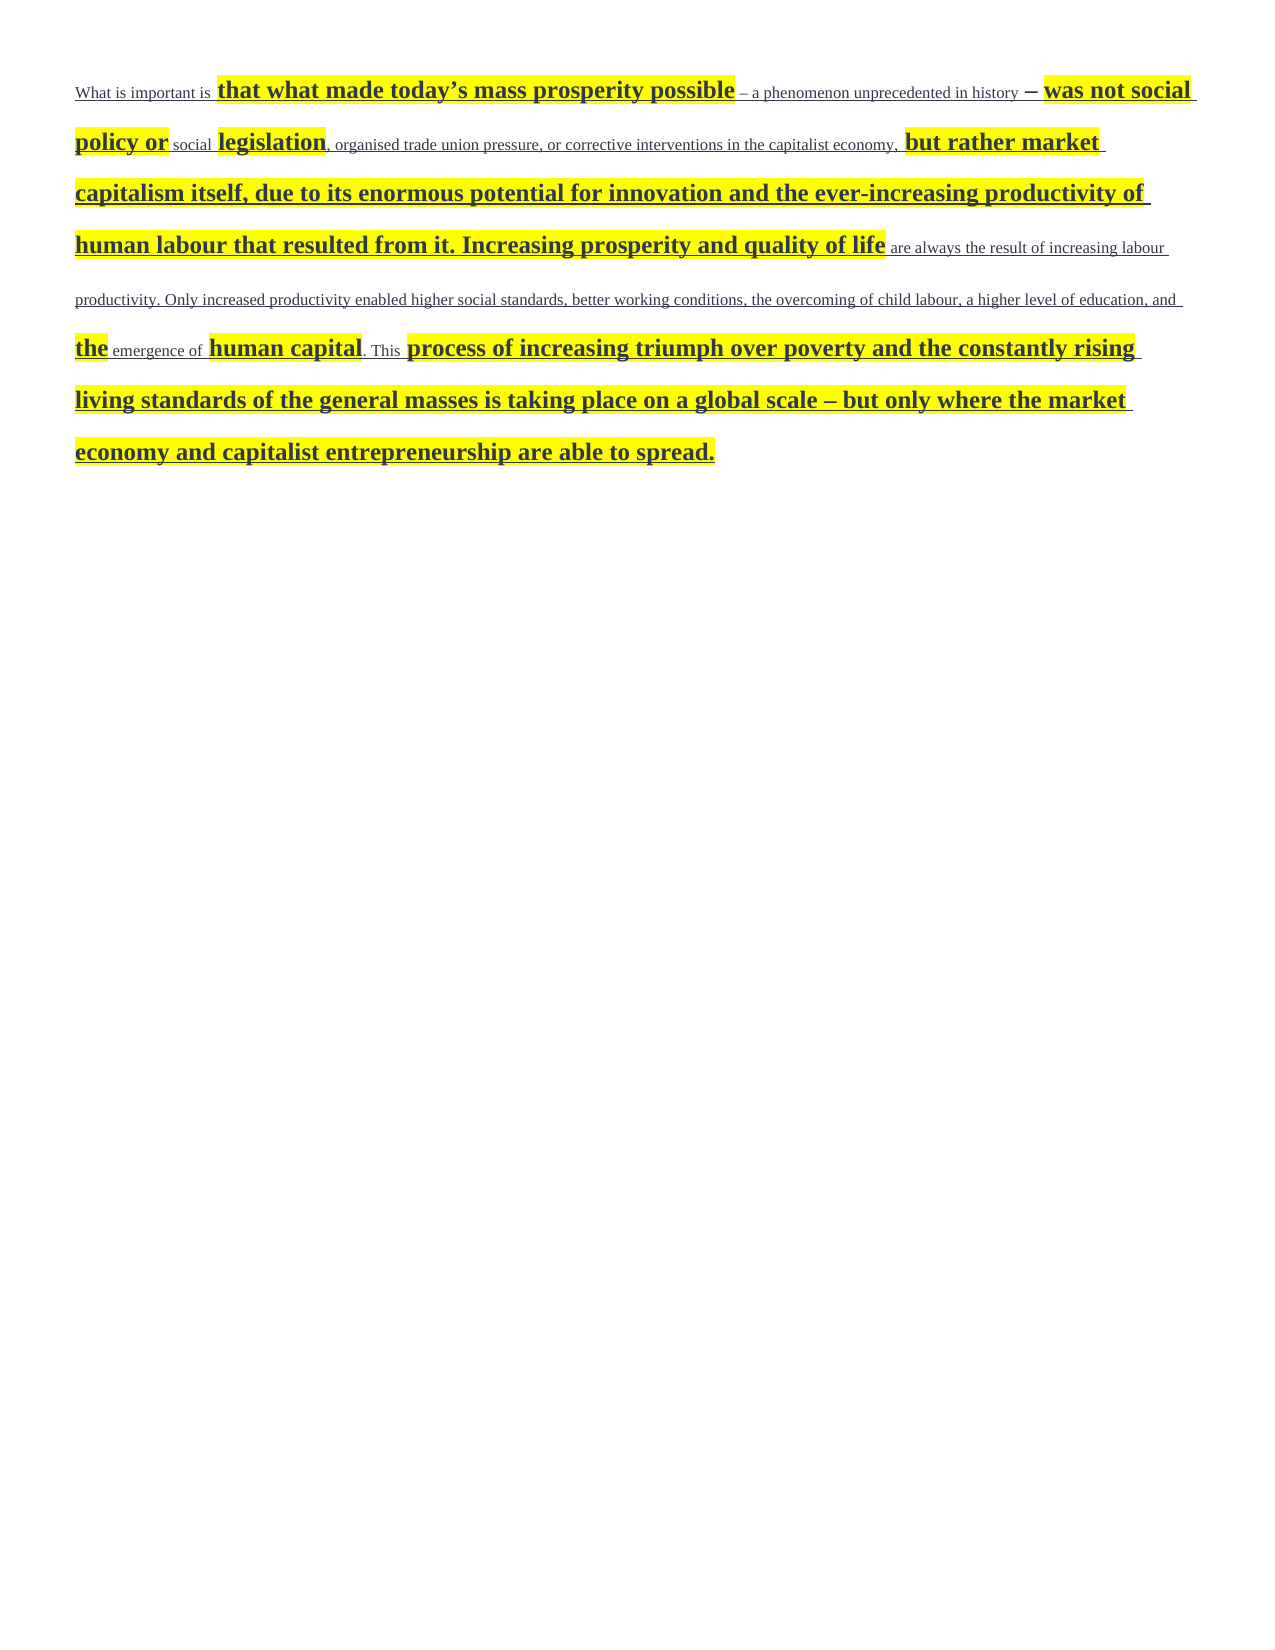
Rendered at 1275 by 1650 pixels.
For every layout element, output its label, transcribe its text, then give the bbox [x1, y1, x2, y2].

text What is important is that what made today’s mass prosperity possible – a phenomenon unprecedented in history – was not social policy or social legislation, organised trade union pressure, or corrective interventions in the capitalist economy, but rather market capitalism itself, due to its enormous potential for innovation and the ever-increasing productivity of human labour that resulted from it. Increasing prosperity and quality of life are always the result of increasing labour productivity. Only increased productivity enabled higher social standards, better working conditions, the overcoming of child labour, a higher level of education, and the emergence of human capital. This process of increasing triumph over poverty and the constantly rising living standards of the general masses is taking place on a global scale – but only where the market economy and capitalist entrepreneurship are able to spread. [75, 75, 1200, 465]
